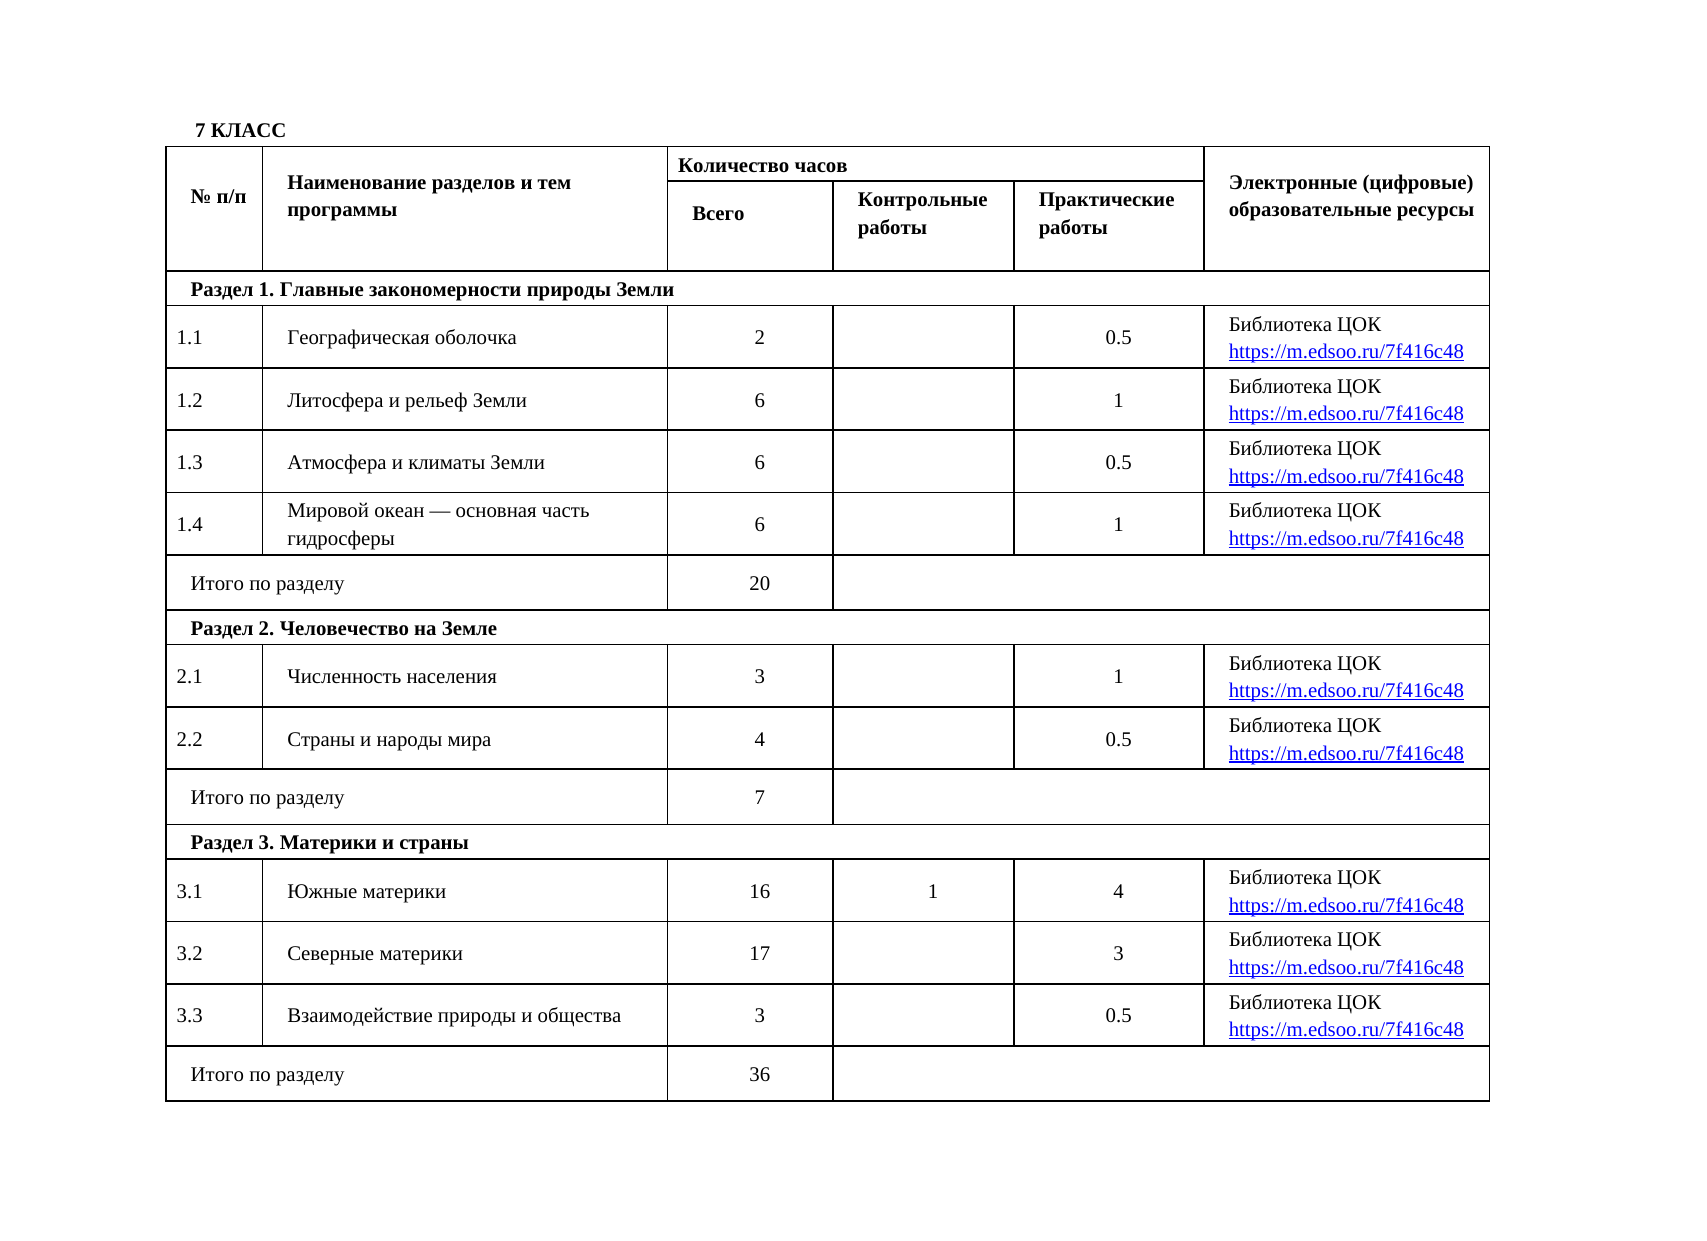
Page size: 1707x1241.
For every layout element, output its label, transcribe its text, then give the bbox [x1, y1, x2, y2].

table_cell 7 [668, 770, 832, 823]
table_cell Страны и народы мира [263, 708, 667, 768]
table_cell Взаимодействие природы и общества [263, 985, 667, 1045]
table_cell Библиотека ЦОК https://m.edsoo.ru/7f416c48 [1205, 708, 1489, 768]
table_cell 0.5 [1015, 708, 1203, 768]
table_cell 0.5 [1015, 985, 1203, 1045]
table_cell 3 [1015, 922, 1203, 983]
table_cell 36 [668, 1047, 832, 1100]
table_cell Библиотека ЦОК https://m.edsoo.ru/7f416c48 [1205, 306, 1489, 367]
table_cell Северные материки [263, 922, 667, 983]
table_cell 3 [668, 985, 832, 1045]
table_cell 2.2 [167, 708, 262, 768]
table_cell 17 [668, 922, 832, 983]
table_cell 0.5 [1015, 306, 1203, 367]
table_cell 3.3 [167, 985, 262, 1045]
table_cell Численность населения [263, 645, 667, 706]
table_header Количество часов [668, 147, 1203, 180]
table_cell Географическая оболочка [263, 306, 667, 367]
table_cell Всего [668, 182, 832, 270]
table_cell [834, 431, 1013, 492]
table_cell Итого по разделу [167, 770, 667, 823]
table_cell 1 [1015, 645, 1203, 706]
table_cell 1 [1015, 493, 1203, 554]
table_cell Мировой океан — основная часть гидросферы [263, 493, 667, 554]
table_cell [1205, 922, 1489, 983]
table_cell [1205, 985, 1489, 1045]
table_cell [834, 708, 1013, 768]
table_cell 2 [668, 306, 832, 367]
table_cell Контрольные работы [834, 182, 1013, 270]
table_cell Литосфера и рельеф Земли [263, 369, 667, 429]
table_cell Раздел 2. Человечество на Земле [167, 611, 1489, 644]
table_cell [834, 493, 1013, 554]
table_header Наименование разделов и тем программы [263, 147, 667, 270]
table_cell 1 [834, 860, 1013, 921]
table_cell 3.2 [167, 922, 262, 983]
text 7 КЛАСС [190, 118, 1618, 142]
table_cell Библиотека ЦОК https://m.edsoo.ru/7f416c48 [1205, 860, 1489, 921]
table_cell Южные материки [263, 860, 667, 921]
table_cell 3.1 [167, 860, 262, 921]
table_cell [834, 1047, 1489, 1100]
table_cell 6 [668, 369, 832, 429]
table_cell 1.2 [167, 369, 262, 429]
table_header Электронные (цифровые) образовательные ресурсы [1205, 147, 1489, 270]
table_cell 3 [668, 645, 832, 706]
table_cell Библиотека ЦОК https://m.edsoo.ru/7f416c48 [1205, 431, 1489, 492]
table_cell 1.4 [167, 493, 262, 554]
table_cell [834, 556, 1489, 609]
table_cell Библиотека ЦОК https://m.edsoo.ru/7f416c48 [1205, 493, 1489, 554]
table_cell 2.1 [167, 645, 262, 706]
table_cell Атмосфера и климаты Земли [263, 431, 667, 492]
table_cell 1.1 [167, 306, 262, 367]
table_header № п/п [167, 147, 262, 270]
table_cell 0.5 [1015, 431, 1203, 492]
table_cell [834, 306, 1013, 367]
table_cell Итого по разделу [167, 556, 667, 609]
table_cell Итого по разделу [167, 1047, 667, 1100]
table_cell 16 [668, 860, 832, 921]
table_cell 4 [1015, 860, 1203, 921]
table_cell 4 [668, 708, 832, 768]
table_cell [834, 985, 1013, 1045]
table_cell Библиотека ЦОК https://m.edsoo.ru/7f416c48 [1205, 645, 1489, 706]
table_cell [834, 922, 1013, 983]
table_cell [834, 369, 1013, 429]
table_cell 6 [668, 431, 832, 492]
table_cell Раздел 3. Материки и страны [167, 825, 1489, 858]
table_cell 1.3 [167, 431, 262, 492]
table_cell 1 [1015, 369, 1203, 429]
table_cell Практические работы [1015, 182, 1203, 270]
table_cell 20 [668, 556, 832, 609]
table_cell 6 [668, 493, 832, 554]
table_cell Раздел 1. Главные закономерности природы Земли [167, 272, 1489, 305]
table_cell [834, 770, 1489, 823]
table_cell Библиотека ЦОК https://m.edsoo.ru/7f416c48 [1205, 369, 1489, 429]
table_cell [834, 645, 1013, 706]
